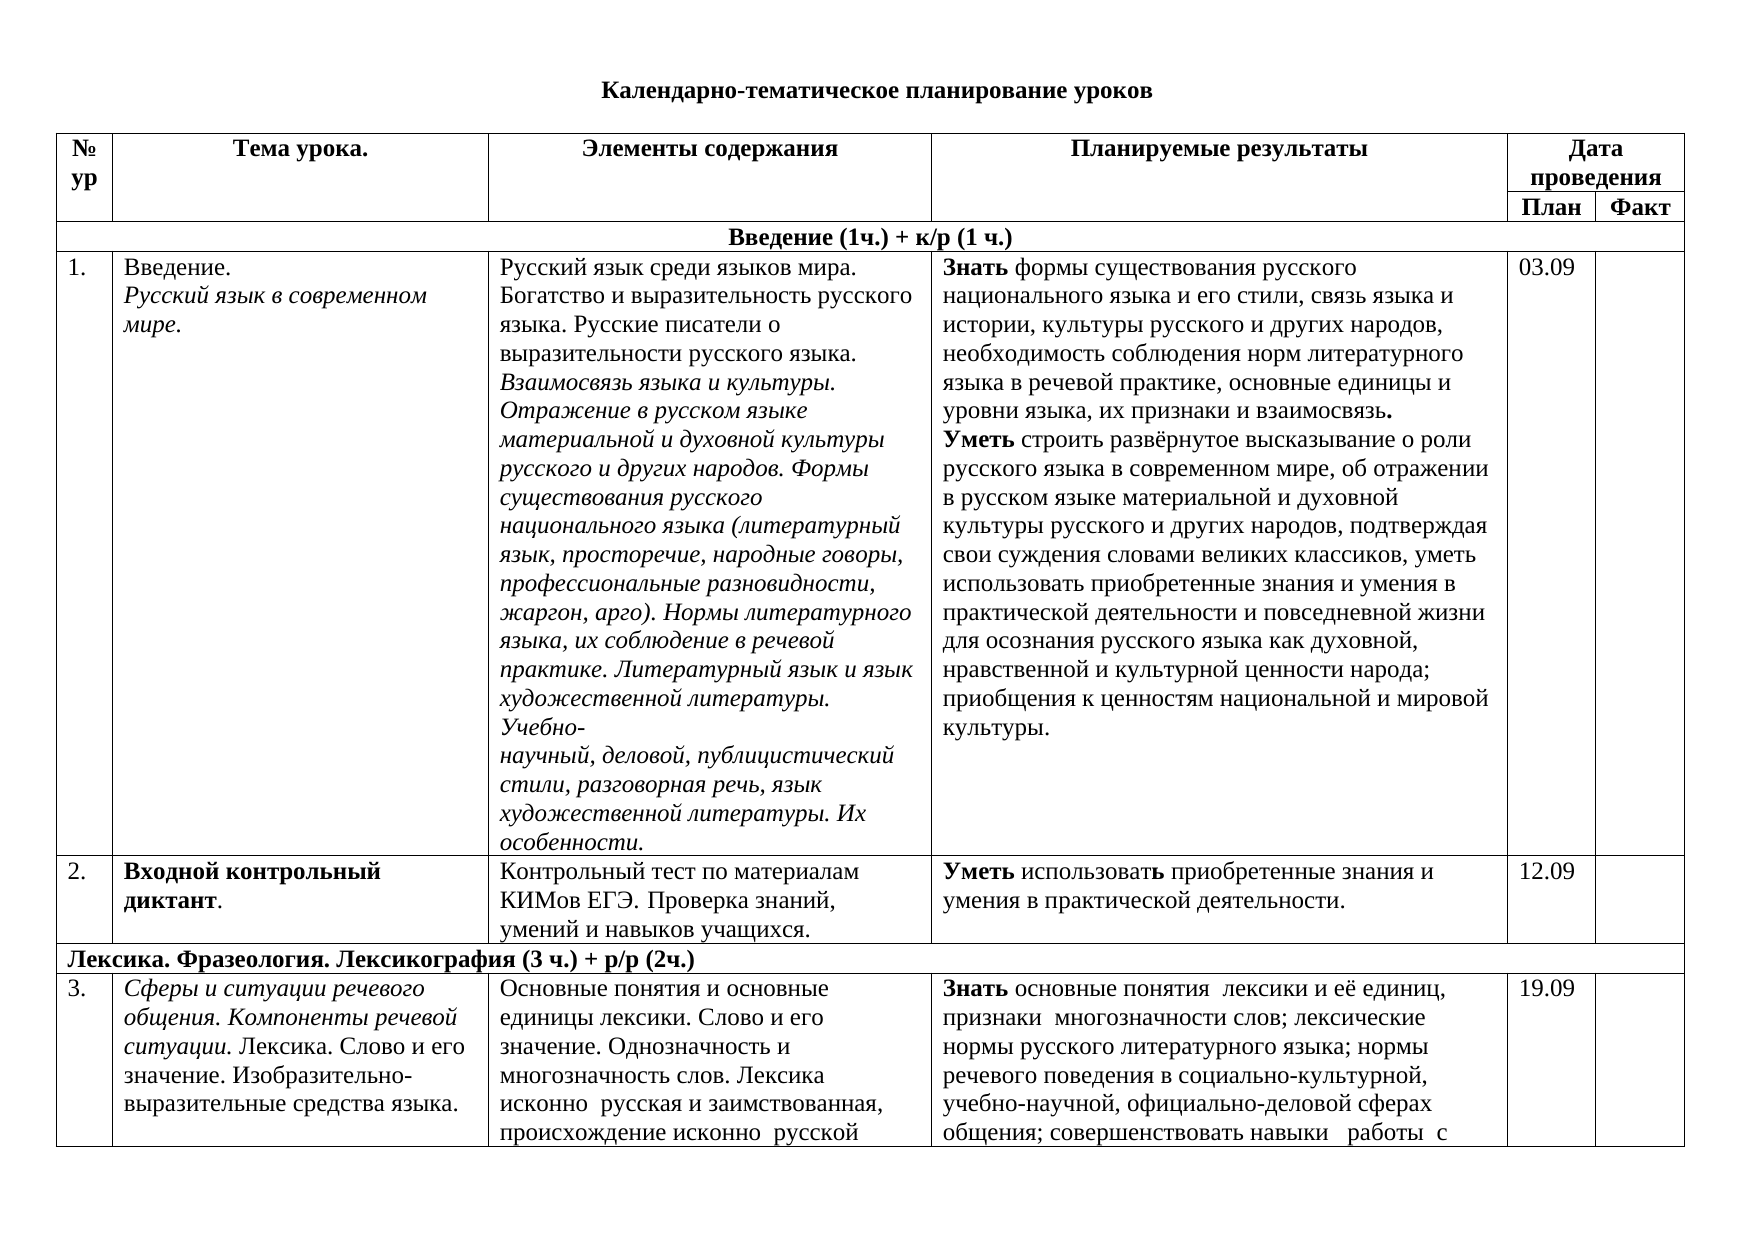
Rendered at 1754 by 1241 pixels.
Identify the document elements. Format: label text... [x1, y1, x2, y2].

table_cell 3. [57, 974, 112, 1146]
table_header Тема урока. [113, 134, 488, 221]
table_cell [1596, 974, 1684, 1146]
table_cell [932, 974, 1507, 1146]
table_cell Входной контрольный диктант. [113, 856, 488, 943]
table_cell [489, 974, 931, 1146]
text Календарно-тематическое планирование уроков [75, 75, 1679, 104]
table_header Дата проведения [1508, 134, 1684, 191]
table_cell Уметь использовать приобретенные знания и умения в практической деятельности. [932, 856, 1507, 943]
table_cell 1. [57, 252, 112, 855]
table_header № ур [57, 134, 112, 221]
table_cell [1596, 856, 1684, 943]
table_cell Контрольный тест по материалам КИМов ЕГЭ. Проверка знаний, умений и навыков учащихся. [489, 856, 931, 943]
table_cell План [1508, 192, 1595, 221]
table_cell Факт [1596, 192, 1684, 221]
table_cell Введение. Русский язык в современном мире. [113, 252, 488, 855]
table_cell 19.09 [1508, 974, 1595, 1146]
table_cell Знать формы существования русского национального языка и его стили, связь языка и истории, культуры русского и других народов, необходимость соблюдения норм литературного языка в речевой практике, основные единицы и уровни языка, их признаки и взаимосвязь. Уметь строить развёрнутое высказывание о роли русского языка в современном мире, об отражении в русском языке материальной и духовной культуры русского и других народов, подтверждая свои суждения словами великих классиков, уметь использовать приобретенные знания и умения в практической деятельности и повседневной жизни для осознания русского языка как духовной, нравственной и культурной ценности народа; приобщения к ценностям национальной и мировой культуры. [932, 252, 1507, 855]
table_header Элементы содержания [489, 134, 931, 221]
table_cell 03.09 [1508, 252, 1595, 855]
table_cell Лексика. Фразеология. Лексикография (3 ч.) + р/р (2ч.) [57, 944, 1684, 972]
table_cell Введение (1ч.) + к/р (1 ч.) [57, 222, 1684, 251]
table_cell Русский язык среди языков мира. Богатство и выразительность русского языка. Русские писатели о выразительности русского языка. Взаимосвязь языка и культуры. Отражение в русском языке материальной и духовной культуры русского и других народов. Формы существования русского национального языка (литературный язык, просторечие, народные говоры, профессиональные разновидности, жаргон, арго). Нормы литературного языка, их соблюдение в речевой практике. Литературный язык и язык художественной литературы. Учебно- научный, деловой, публицистический стили, разговорная речь, язык художественной литературы. Их особенности. [489, 252, 931, 855]
table_cell 12.09 [1508, 856, 1595, 943]
table_cell 2. [57, 856, 112, 943]
table_cell [1596, 252, 1684, 855]
table_header Планируемые результаты [932, 134, 1507, 221]
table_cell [113, 974, 488, 1146]
